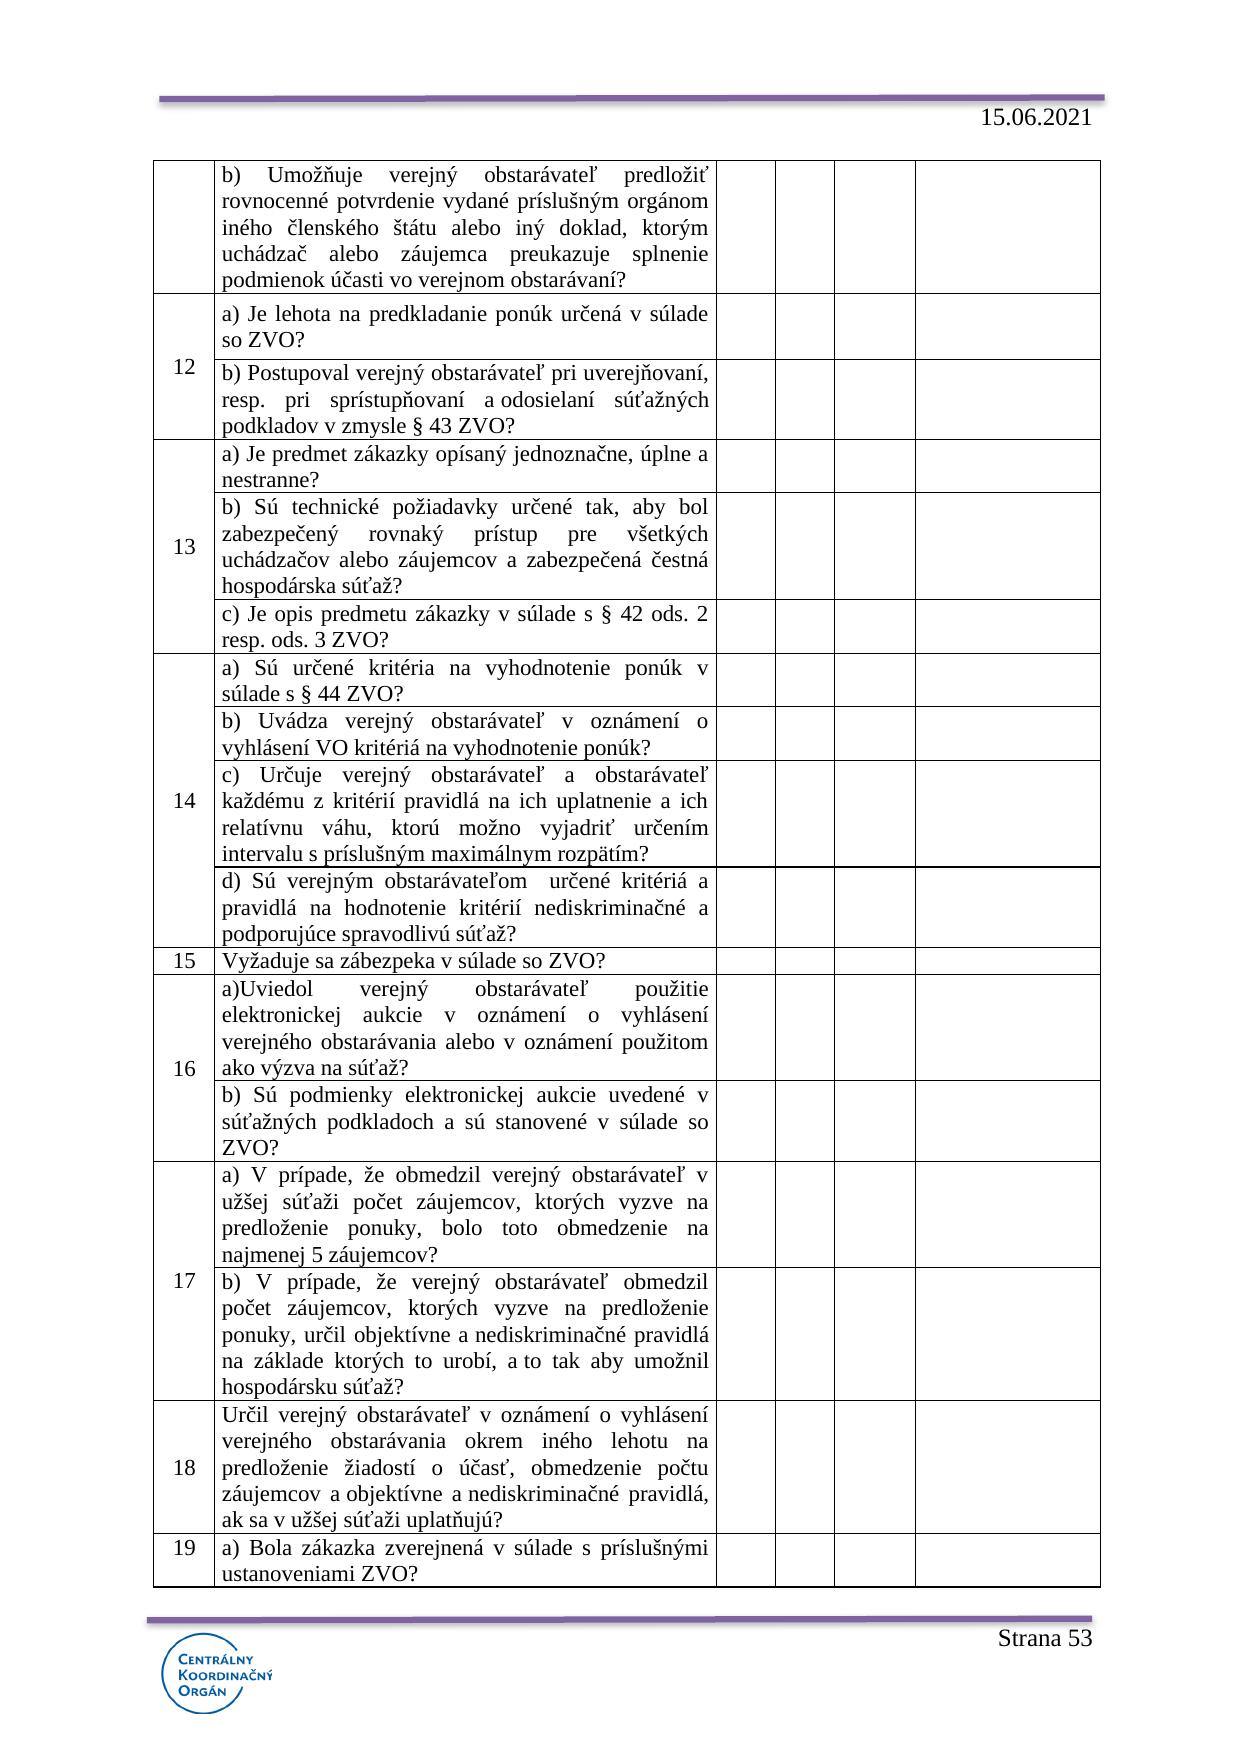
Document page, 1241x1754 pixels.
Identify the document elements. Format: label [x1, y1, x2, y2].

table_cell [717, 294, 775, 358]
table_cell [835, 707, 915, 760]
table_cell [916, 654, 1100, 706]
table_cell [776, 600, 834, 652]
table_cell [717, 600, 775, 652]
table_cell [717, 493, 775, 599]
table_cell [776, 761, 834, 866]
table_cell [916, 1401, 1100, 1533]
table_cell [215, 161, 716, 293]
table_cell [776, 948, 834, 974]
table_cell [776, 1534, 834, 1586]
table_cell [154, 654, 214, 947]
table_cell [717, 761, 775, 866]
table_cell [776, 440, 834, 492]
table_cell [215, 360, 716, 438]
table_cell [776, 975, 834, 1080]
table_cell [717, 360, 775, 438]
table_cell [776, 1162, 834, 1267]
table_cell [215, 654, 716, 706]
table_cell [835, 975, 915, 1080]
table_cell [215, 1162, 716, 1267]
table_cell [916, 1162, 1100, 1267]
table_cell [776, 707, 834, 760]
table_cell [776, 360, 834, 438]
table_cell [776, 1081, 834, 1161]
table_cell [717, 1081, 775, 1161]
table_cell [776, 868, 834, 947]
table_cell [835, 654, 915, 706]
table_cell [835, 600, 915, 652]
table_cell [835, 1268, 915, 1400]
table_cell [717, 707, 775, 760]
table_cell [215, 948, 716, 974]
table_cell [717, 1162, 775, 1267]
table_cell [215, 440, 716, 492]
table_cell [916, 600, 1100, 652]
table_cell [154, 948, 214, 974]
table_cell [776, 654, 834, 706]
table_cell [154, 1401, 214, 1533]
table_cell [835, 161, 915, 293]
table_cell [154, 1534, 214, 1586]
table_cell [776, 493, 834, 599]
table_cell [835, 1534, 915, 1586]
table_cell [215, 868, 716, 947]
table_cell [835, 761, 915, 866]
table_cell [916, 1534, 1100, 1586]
picture [159, 1631, 272, 1713]
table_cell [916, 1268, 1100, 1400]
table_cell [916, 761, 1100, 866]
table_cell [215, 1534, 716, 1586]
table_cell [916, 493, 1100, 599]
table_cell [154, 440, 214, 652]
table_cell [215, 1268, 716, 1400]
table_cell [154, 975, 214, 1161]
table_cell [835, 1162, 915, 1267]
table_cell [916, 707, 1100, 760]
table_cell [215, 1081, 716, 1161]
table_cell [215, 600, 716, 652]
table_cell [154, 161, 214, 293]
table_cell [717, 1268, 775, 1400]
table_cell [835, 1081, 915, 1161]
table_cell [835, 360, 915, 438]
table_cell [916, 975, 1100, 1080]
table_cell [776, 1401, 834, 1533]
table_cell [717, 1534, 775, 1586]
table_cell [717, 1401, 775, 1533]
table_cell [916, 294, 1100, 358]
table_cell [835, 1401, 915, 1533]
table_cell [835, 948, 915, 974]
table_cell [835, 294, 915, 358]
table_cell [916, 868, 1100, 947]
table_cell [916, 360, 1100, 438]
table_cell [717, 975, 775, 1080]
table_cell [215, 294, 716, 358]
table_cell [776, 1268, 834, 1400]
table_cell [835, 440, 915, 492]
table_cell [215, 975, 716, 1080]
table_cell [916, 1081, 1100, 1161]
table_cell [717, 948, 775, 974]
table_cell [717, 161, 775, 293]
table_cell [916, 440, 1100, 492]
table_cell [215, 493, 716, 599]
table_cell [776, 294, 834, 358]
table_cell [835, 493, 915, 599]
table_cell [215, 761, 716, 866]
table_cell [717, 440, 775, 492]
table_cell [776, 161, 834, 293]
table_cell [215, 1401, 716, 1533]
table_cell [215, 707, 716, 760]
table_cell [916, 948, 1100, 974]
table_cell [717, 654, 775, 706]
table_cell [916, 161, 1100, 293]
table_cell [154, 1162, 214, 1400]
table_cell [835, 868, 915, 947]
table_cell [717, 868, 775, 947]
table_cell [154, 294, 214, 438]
